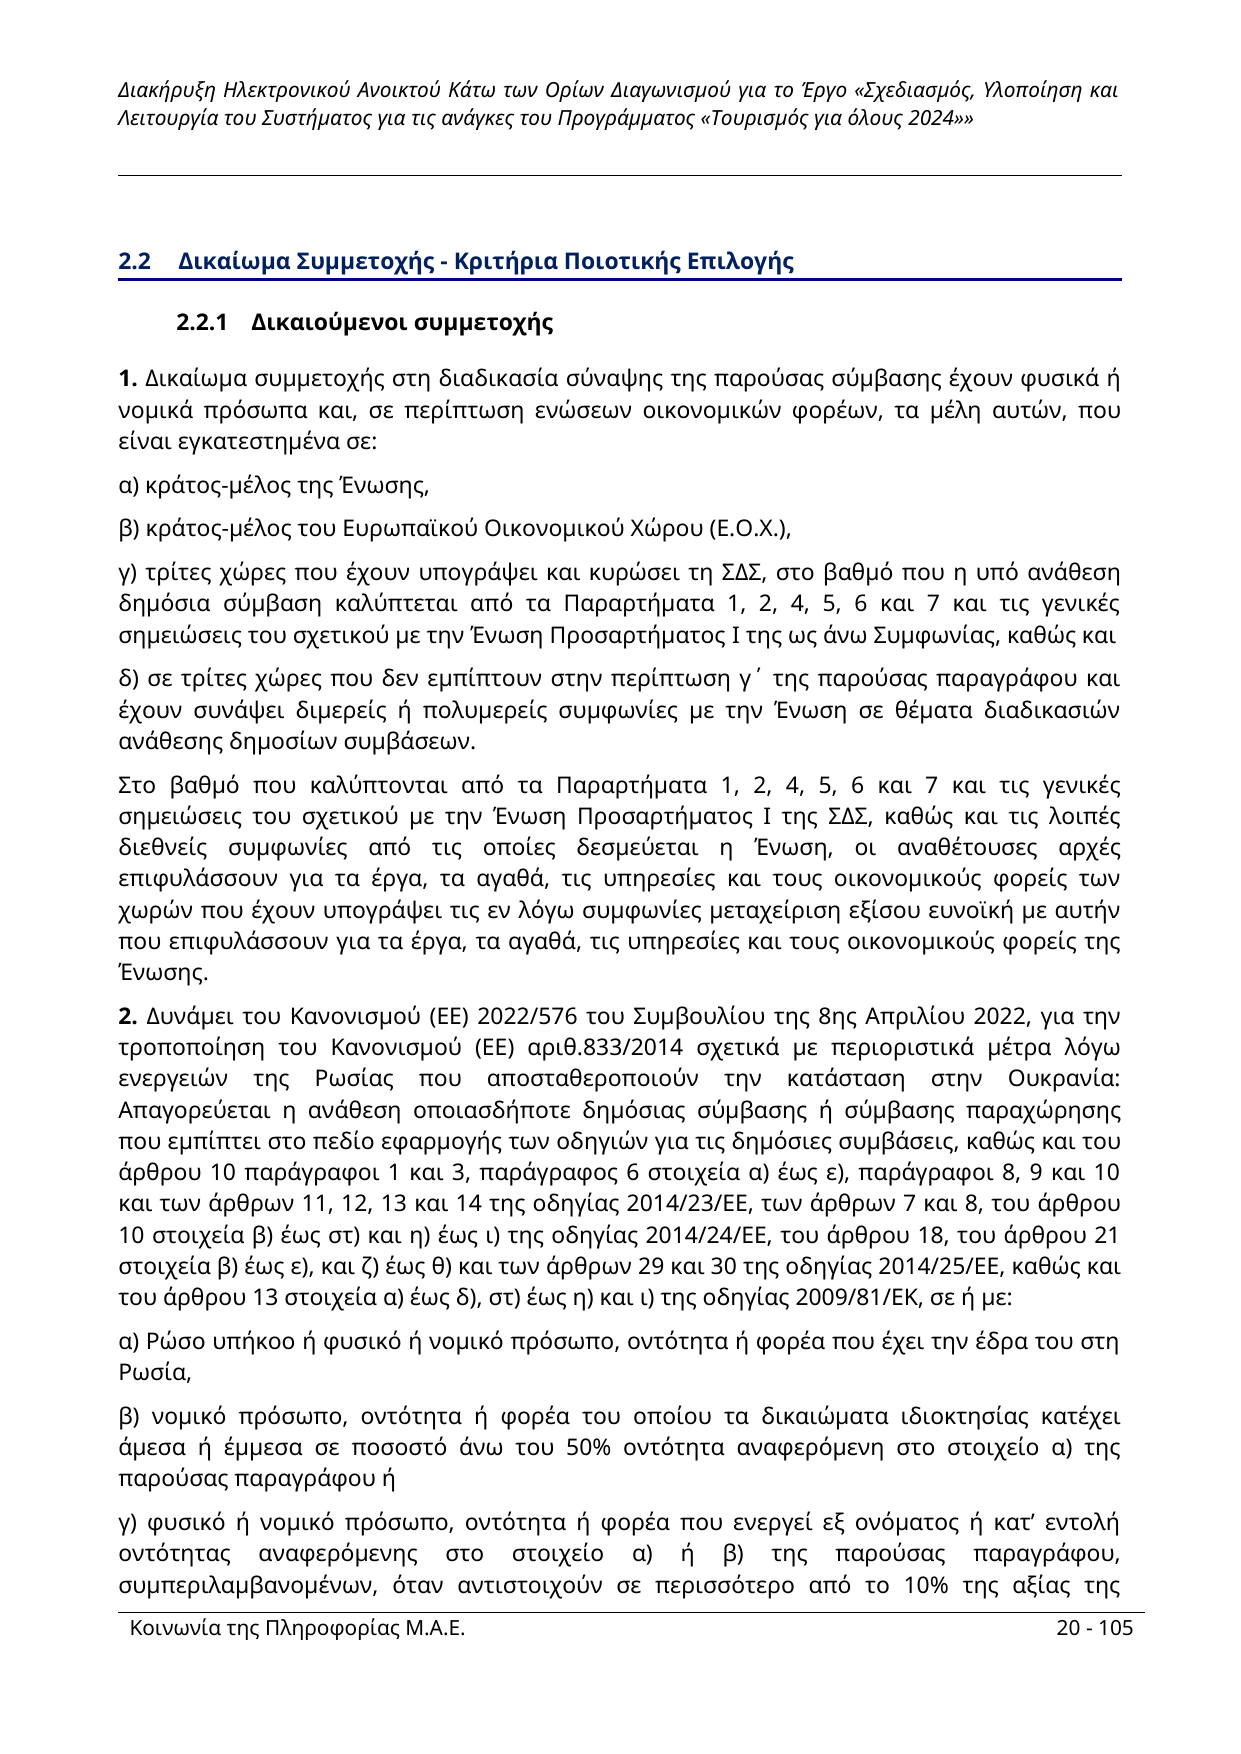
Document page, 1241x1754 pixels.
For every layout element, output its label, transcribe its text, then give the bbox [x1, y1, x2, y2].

text γ) τρίτες χώρες που έχουν υπογράψει και κυρώσει τη ΣΔΣ, στο βαθμό που η υπό ανάθεση δημόσια σύμβαση καλύπτεται από τα Παραρτήματα 1, 2, 4, 5, 6 και 7 και τις γενικές σημειώσεις του σχετικού με την Ένωση Προσαρτήματος I της ως άνω Συμφωνίας, καθώς και [118, 556, 1122, 650]
text δ) σε τρίτες χώρες που δεν εμπίπτουν στην περίπτωση γ΄ της παρούσας παραγράφου και έχουν συνάψει διμερείς ή πολυμερείς συμφωνίες με την Ένωση σε θέματα διαδικασιών ανάθεσης δημοσίων συμβάσεων. [118, 662, 1122, 756]
text 2. Δυνάμει του Κανονισμού (ΕΕ) 2022/576 του Συμβουλίου της 8ης Απριλίου 2022, για την τροποποίηση του Κανονισμού (ΕΕ) αριθ.833/2014 σχετικά με περιοριστικά μέτρα λόγω ενεργειών της Ρωσίας που αποσταθεροποιούν την κατάσταση στην Ουκρανία: Απαγορεύεται η ανάθεση οποιασδήποτε δημόσιας σύμβασης ή σύμβασης παραχώρησης που εμπίπτει στο πεδίο εφαρμογής των οδηγιών για τις δημόσιες συμβάσεις, καθώς και του άρθρου 10 παράγραφοι 1 και 3, παράγραφος 6 στοιχεία α) έως ε), παράγραφοι 8, 9 και 10 και των άρθρων 11, 12, 13 και 14 της οδηγίας 2014/23/ΕΕ, των άρθρων 7 και 8, του άρθρου 10 στοιχεία β) έως στ) και η) έως ι) της οδηγίας 2014/24/ΕΕ, του άρθρου 18, του άρθρου 21 στοιχεία β) έως ε), και ζ) έως θ) και των άρθρων 29 και 30 της οδηγίας 2014/25/ΕΕ, καθώς και του άρθρου 13 στοιχεία α) έως δ), στ) έως η) και ι) της οδηγίας 2009/81/ΕΚ, σε ή με: [118, 1000, 1122, 1312]
text 1. Δικαίωμα συμμετοχής στη διαδικασία σύναψης της παρούσας σύμβασης έχουν φυσικά ή νομικά πρόσωπα και, σε περίπτωση ενώσεων οικονομικών φορέων, τα μέλη αυτών, που είναι εγκατεστημένα σε: [118, 362, 1122, 456]
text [118, 1506, 1122, 1600]
subtitle Δικαιούμενοι συμμετοχής [176, 306, 1122, 337]
text Στο βαθμό που καλύπτονται από τα Παραρτήματα 1, 2, 4, 5, 6 και 7 και τις γενικές σημειώσεις του σχετικού με την Ένωση Προσαρτήματος I της ΣΔΣ, καθώς και τις λοιπές διεθνείς συμφωνίες από τις οποίες δεσμεύεται η Ένωση, οι αναθέτουσες αρχές επιφυλάσσουν για τα έργα, τα αγαθά, τις υπηρεσίες και τους οικονομικούς φορείς των χωρών που έχουν υπογράψει τις εν λόγω συμφωνίες μεταχείριση εξίσου ευνοϊκή με αυτήν που επιφυλάσσουν για τα έργα, τα αγαθά, τις υπηρεσίες και τους οικονομικούς φορείς της Ένωσης. [118, 769, 1122, 987]
text β) νομικό πρόσωπο, οντότητα ή φορέα του οποίου τα δικαιώματα ιδιοκτησίας κατέχει άμεσα ή έμμεσα σε ποσοστό άνω του 50% οντότητα αναφερόμενη στο στοιχείο α) της παρούσας παραγράφου ή [118, 1400, 1122, 1494]
text α) κράτος-μέλος της Ένωσης, [118, 469, 1122, 500]
text β) κράτος-μέλος του Ευρωπαϊκού Οικονομικού Χώρου (Ε.Ο.Χ.), [118, 512, 1122, 544]
text α) Ρώσο υπήκοο ή φυσικό ή νομικό πρόσωπο, οντότητα ή φορέα που έχει την έδρα του στη Ρωσία, [118, 1325, 1122, 1387]
subtitle Δικαίωμα Συμμετοχής - Κριτήρια Ποιοτικής Επιλογής [118, 245, 1122, 278]
